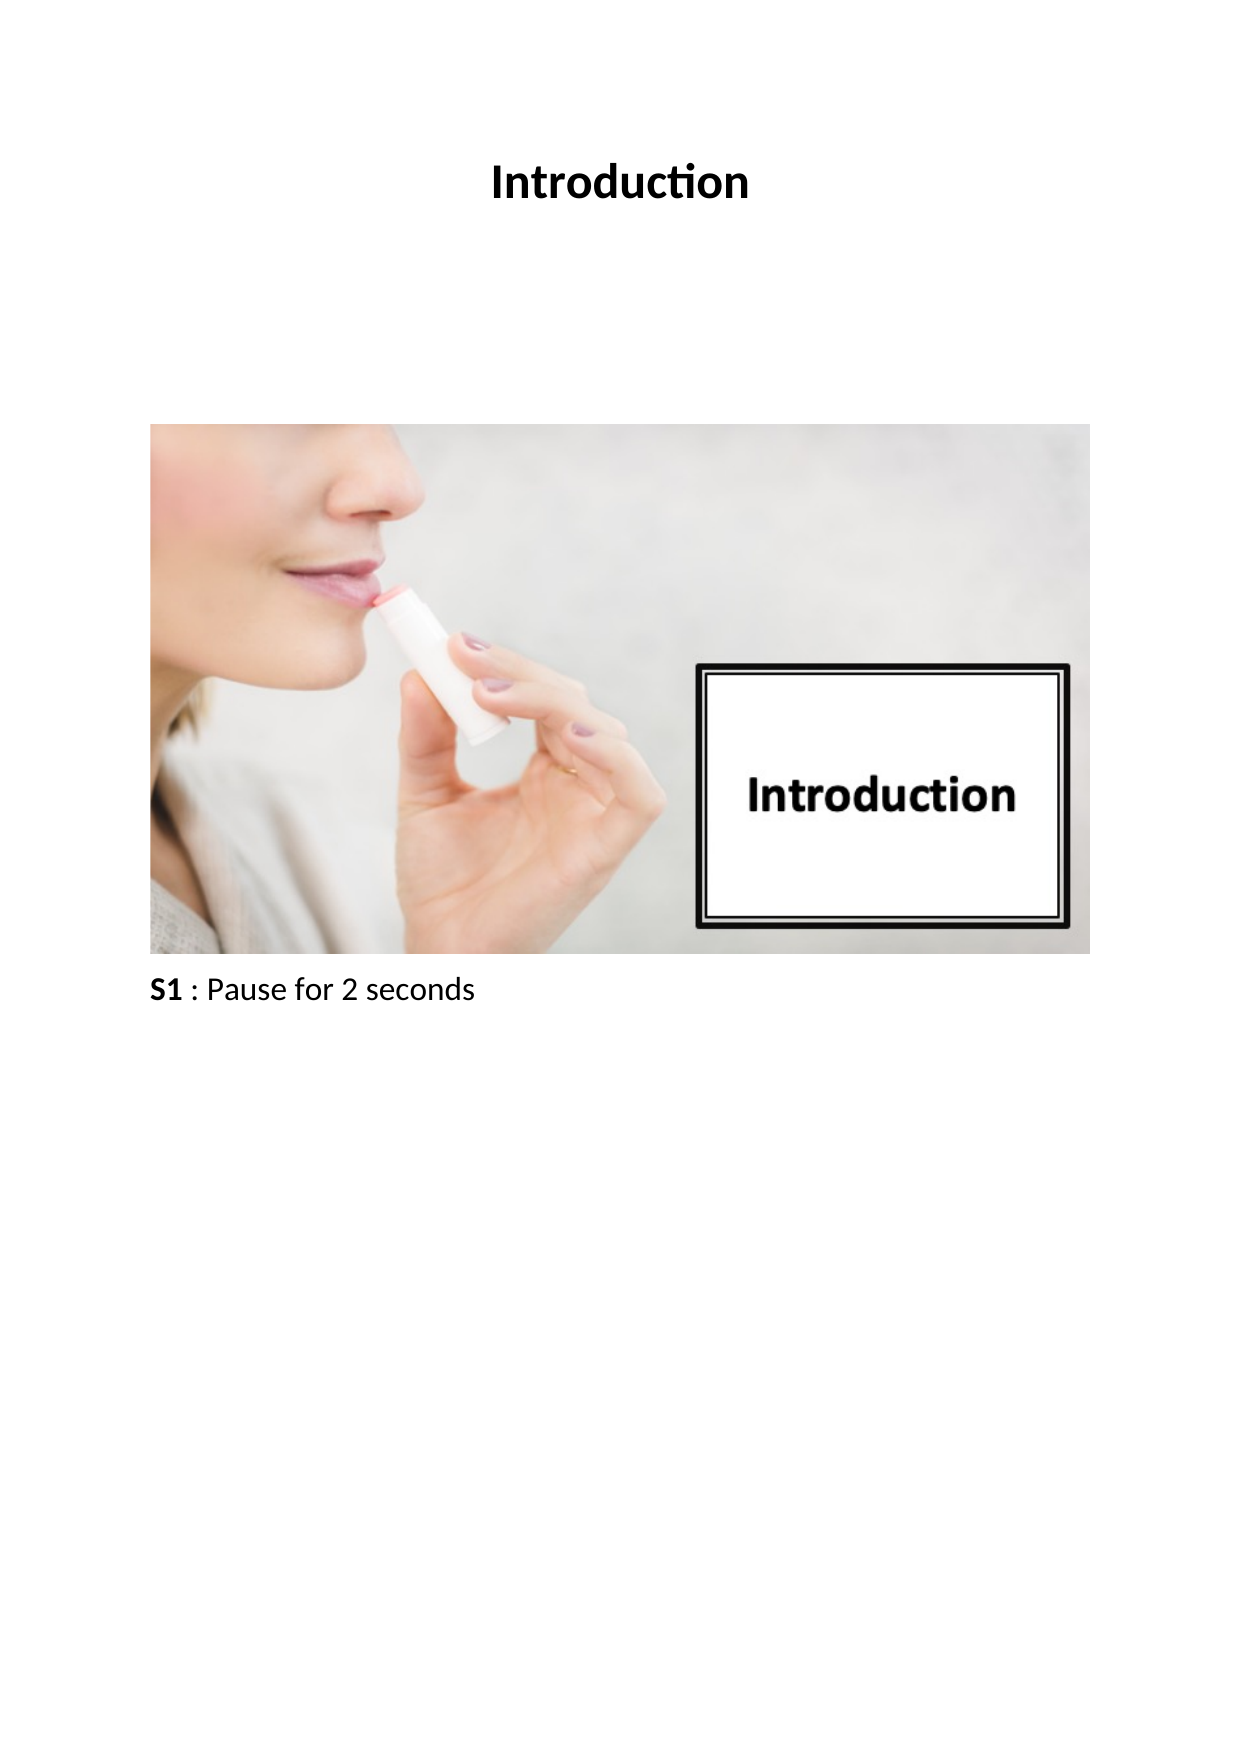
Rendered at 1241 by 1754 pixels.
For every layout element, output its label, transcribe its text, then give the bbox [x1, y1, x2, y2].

text Introduction [150, 150, 1090, 211]
picture [150, 424, 1090, 954]
text S1 : Pause for 2 seconds [150, 968, 1090, 1009]
